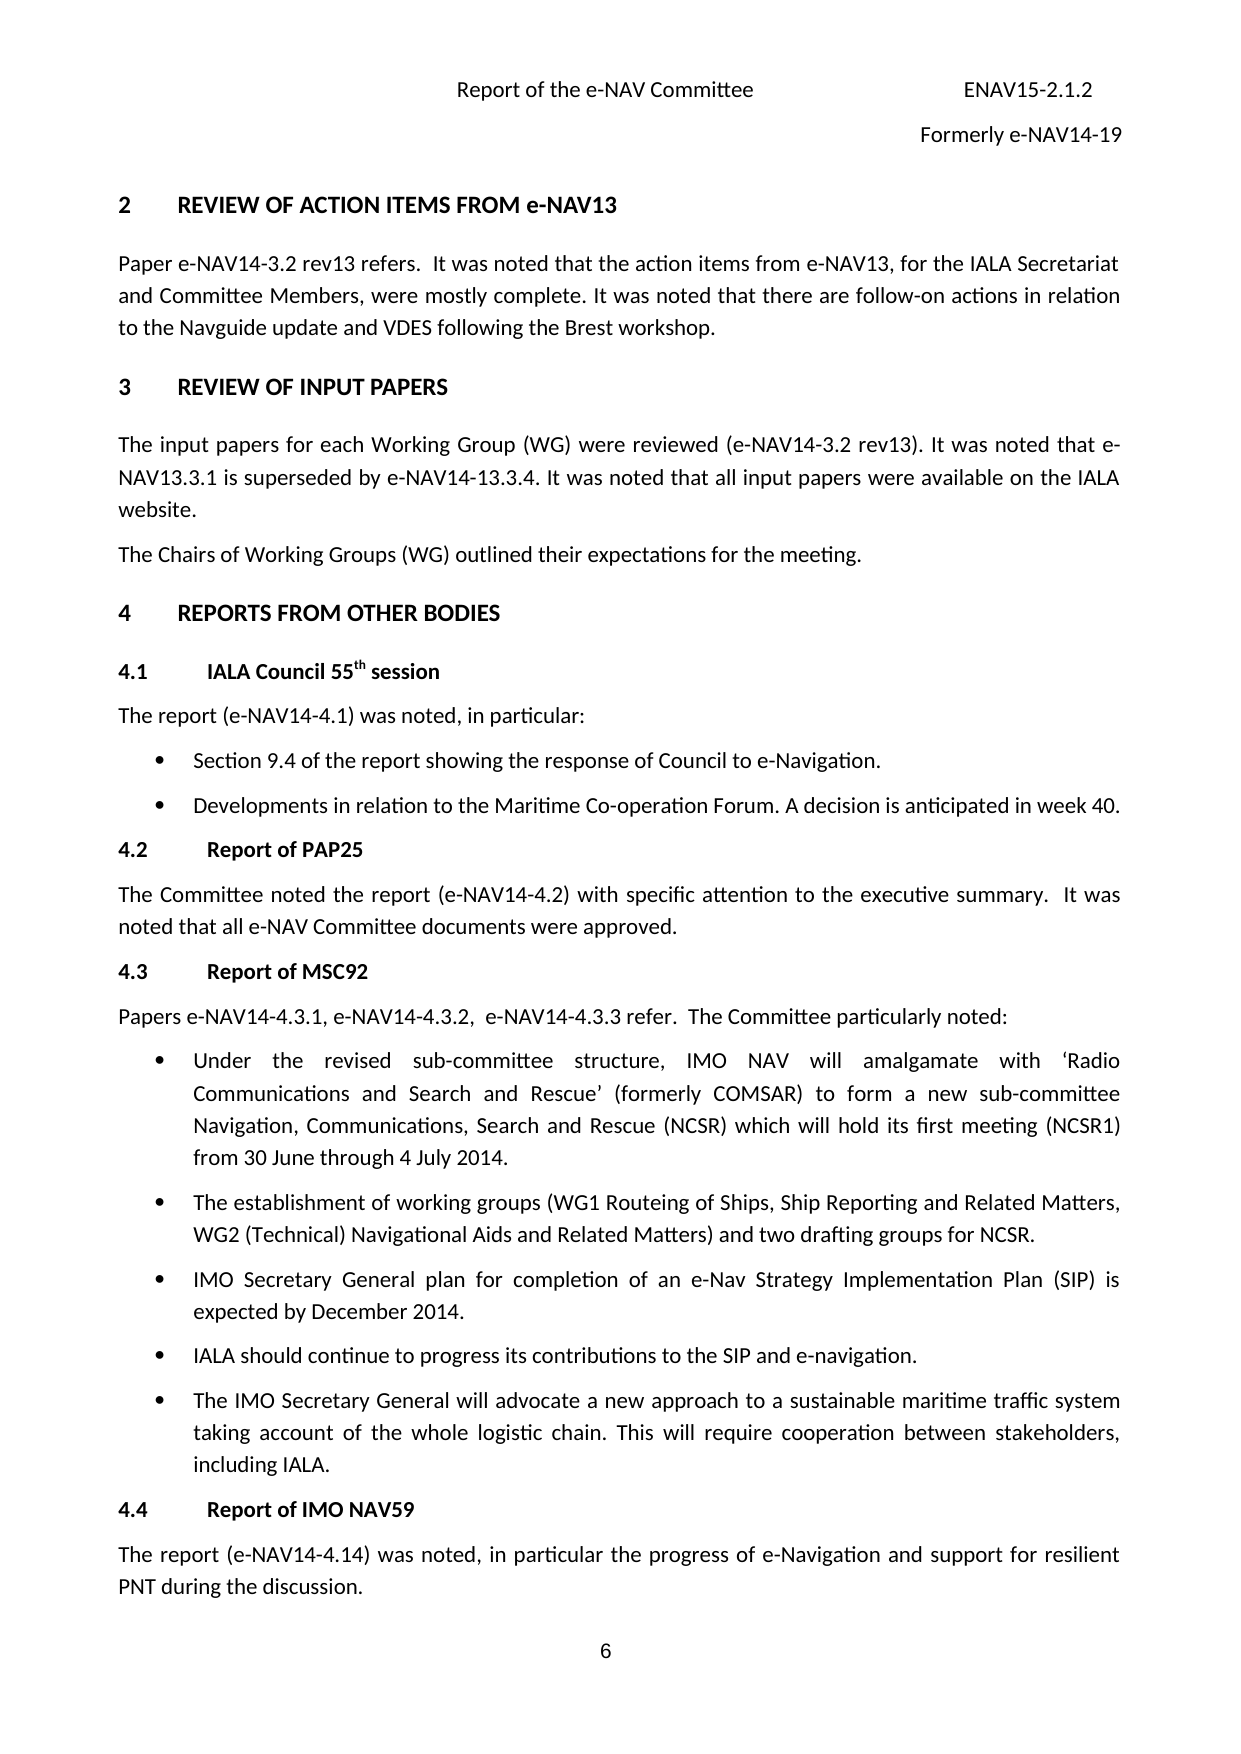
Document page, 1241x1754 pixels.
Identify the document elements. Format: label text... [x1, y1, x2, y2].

text IMO Secretary General plan for completion of an e-Nav Strategy Implementation Plan (SIP) is expected by December 2014. [156, 1265, 1122, 1325]
subtitle Review of Action Items from e-NAV13 [118, 189, 1122, 219]
subtitle Reports from other bodies [118, 597, 1122, 627]
subtitle Report of IMO NAV59 [118, 1495, 1122, 1523]
subtitle Review of input papers [118, 371, 1122, 401]
text Under the revised sub-committee structure, IMO NAV will amalgamate with ‘Radio Communications and Search and Rescue’ (formerly COMSAR) to form a new sub-committee Navigation, Communications, Search and Rescue (NCSR) which will hold its first meeting (NCSR1) from 30 June through 4 July 2014. [156, 1047, 1122, 1171]
text IALA should continue to progress its contributions to the SIP and e-navigation. [156, 1342, 1122, 1369]
text The IMO Secretary General will advocate a new approach to a sustainable maritime traffic system taking account of the whole logistic chain. This will require cooperation between stakeholders, including IALA. [156, 1386, 1122, 1479]
subtitle Report of MSC92 [118, 957, 1122, 985]
text The Chairs of Working Groups (WG) outlined their expectations for the meeting. [118, 540, 1122, 568]
text The report (e-NAV14-4.14) was noted, in particular the progress of e-Navigation and support for resilient PNT during the discussion. [118, 1540, 1122, 1600]
text Papers e-NAV14-4.3.1, e-NAV14-4.3.2, e-NAV14-4.3.3 refer. The Committee particularly noted: [118, 1002, 1122, 1030]
subtitle Report of PAP25 [118, 836, 1122, 864]
text Section 9.4 of the report showing the response of Council to e-Navigation. [156, 746, 1122, 774]
text Developments in relation to the Maritime Co-operation Forum. A decision is anticipated in week 40. [156, 791, 1122, 819]
text The Committee noted the report (e-NAV14-4.2) with specific attention to the executive summary. It was noted that all e-NAV Committee documents were approved. [118, 880, 1122, 941]
text The establishment of working groups (WG1 Routeing of Ships, Ship Reporting and Related Matters, WG2 (Technical) Navigational Aids and Related Matters) and two drafting groups for NCSR. [156, 1188, 1122, 1248]
subtitle IALA Council 55th session [118, 657, 1122, 685]
text Paper e-NAV14-3.2 rev13 refers. It was noted that the action items from e-NAV13, for the IALA Secretariat and Committee Members, were mostly complete. It was noted that there are follow-on actions in relation to the Navguide update and VDES following the Brest workshop. [118, 249, 1122, 341]
text The input papers for each Working Group (WG) were reviewed (e-NAV14-3.2 rev13). It was noted that e-NAV13.3.1 is superseded by e-NAV14-13.3.4. It was noted that all input papers were available on the IALA website. [118, 431, 1122, 523]
text The report (e-NAV14-4.1) was noted, in particular: [118, 702, 1122, 729]
